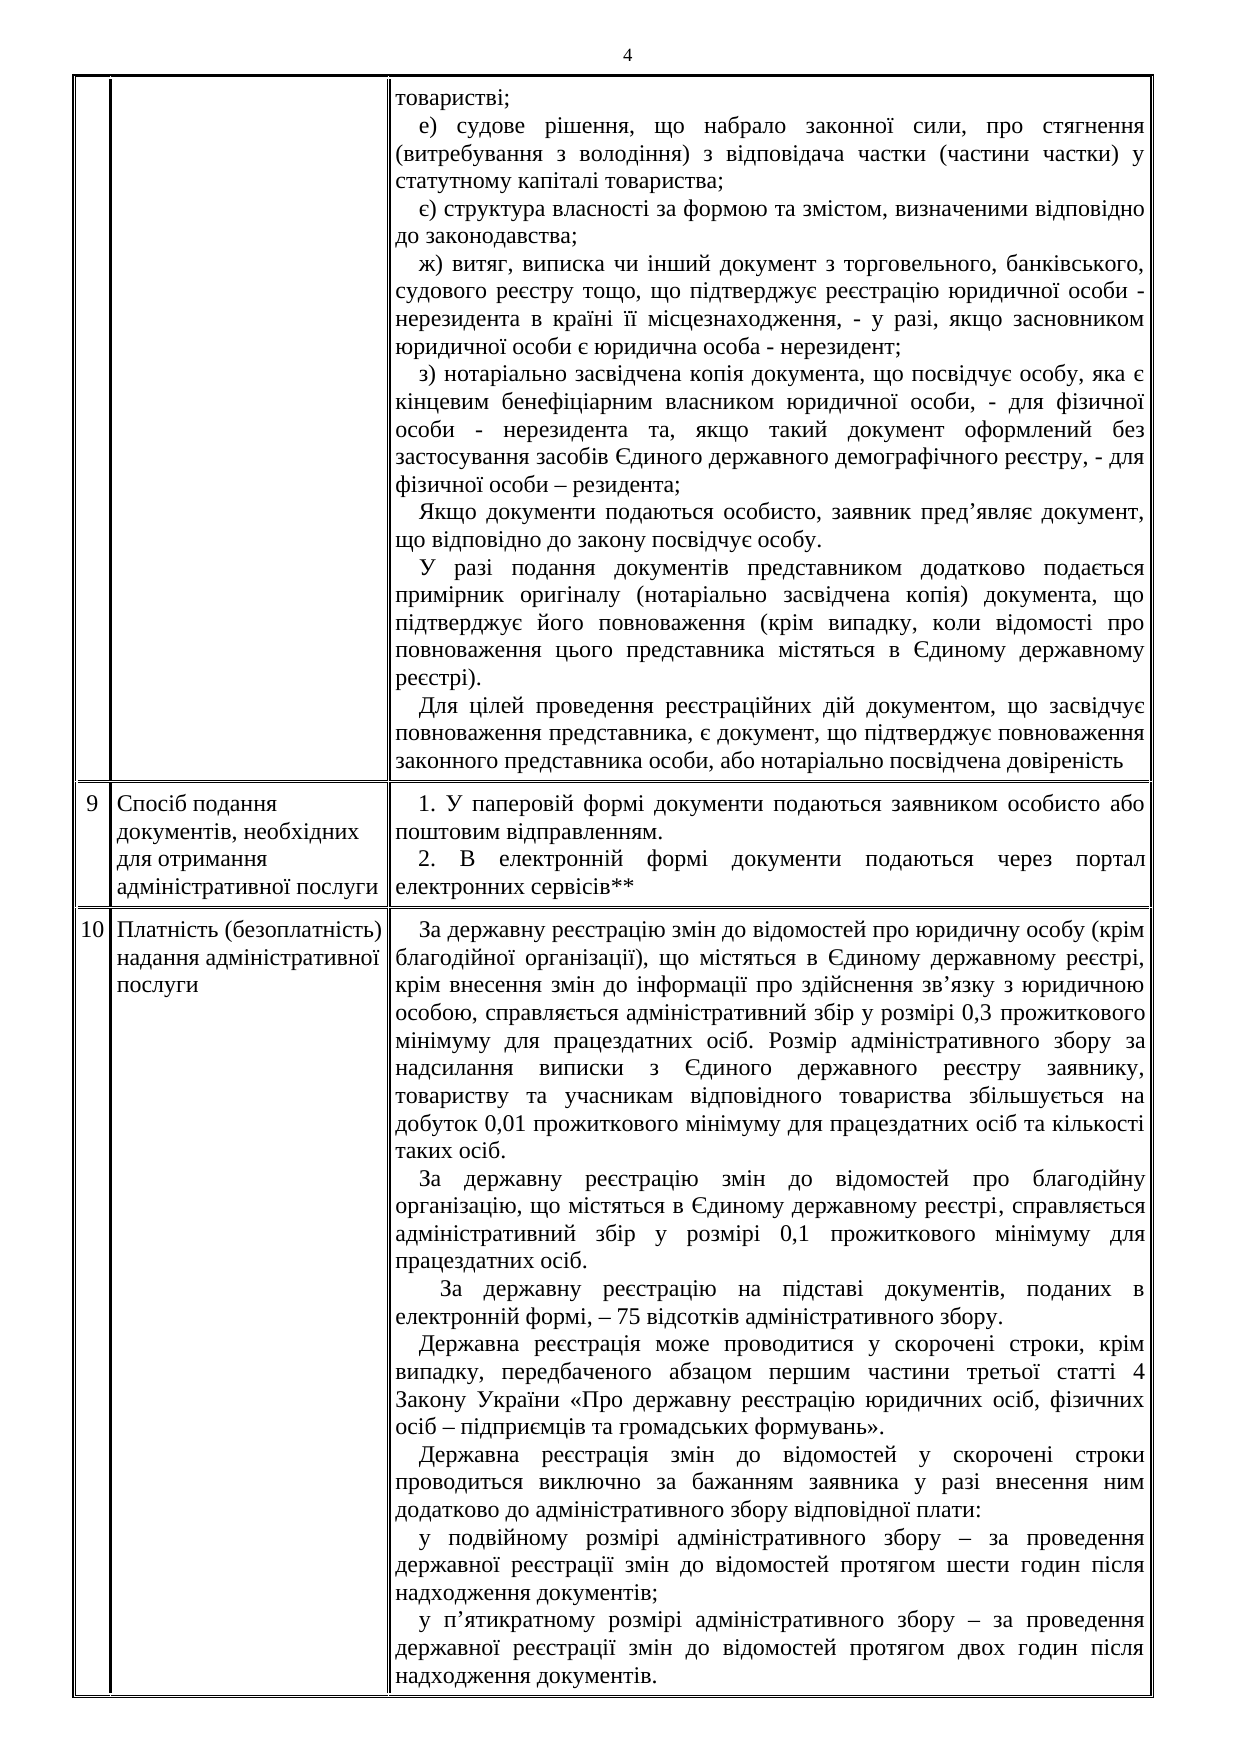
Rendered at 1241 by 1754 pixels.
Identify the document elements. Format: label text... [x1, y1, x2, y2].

table_cell Спосіб подання документів, необхідних для отримання адміністративної послуги [112, 783, 387, 906]
table_cell 10 [74, 906, 110, 1694]
table_cell 1. У паперовій формі документи подаються заявником особисто або поштовим відправленням. 2. В електронній формі документи подаються через портал електронних сервісів** [389, 780, 1152, 906]
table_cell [389, 906, 1152, 1694]
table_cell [110, 906, 389, 1694]
table_cell 8 [76, 77, 110, 780]
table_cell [389, 77, 1150, 780]
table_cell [110, 76, 389, 780]
table_cell 9 [74, 780, 110, 906]
